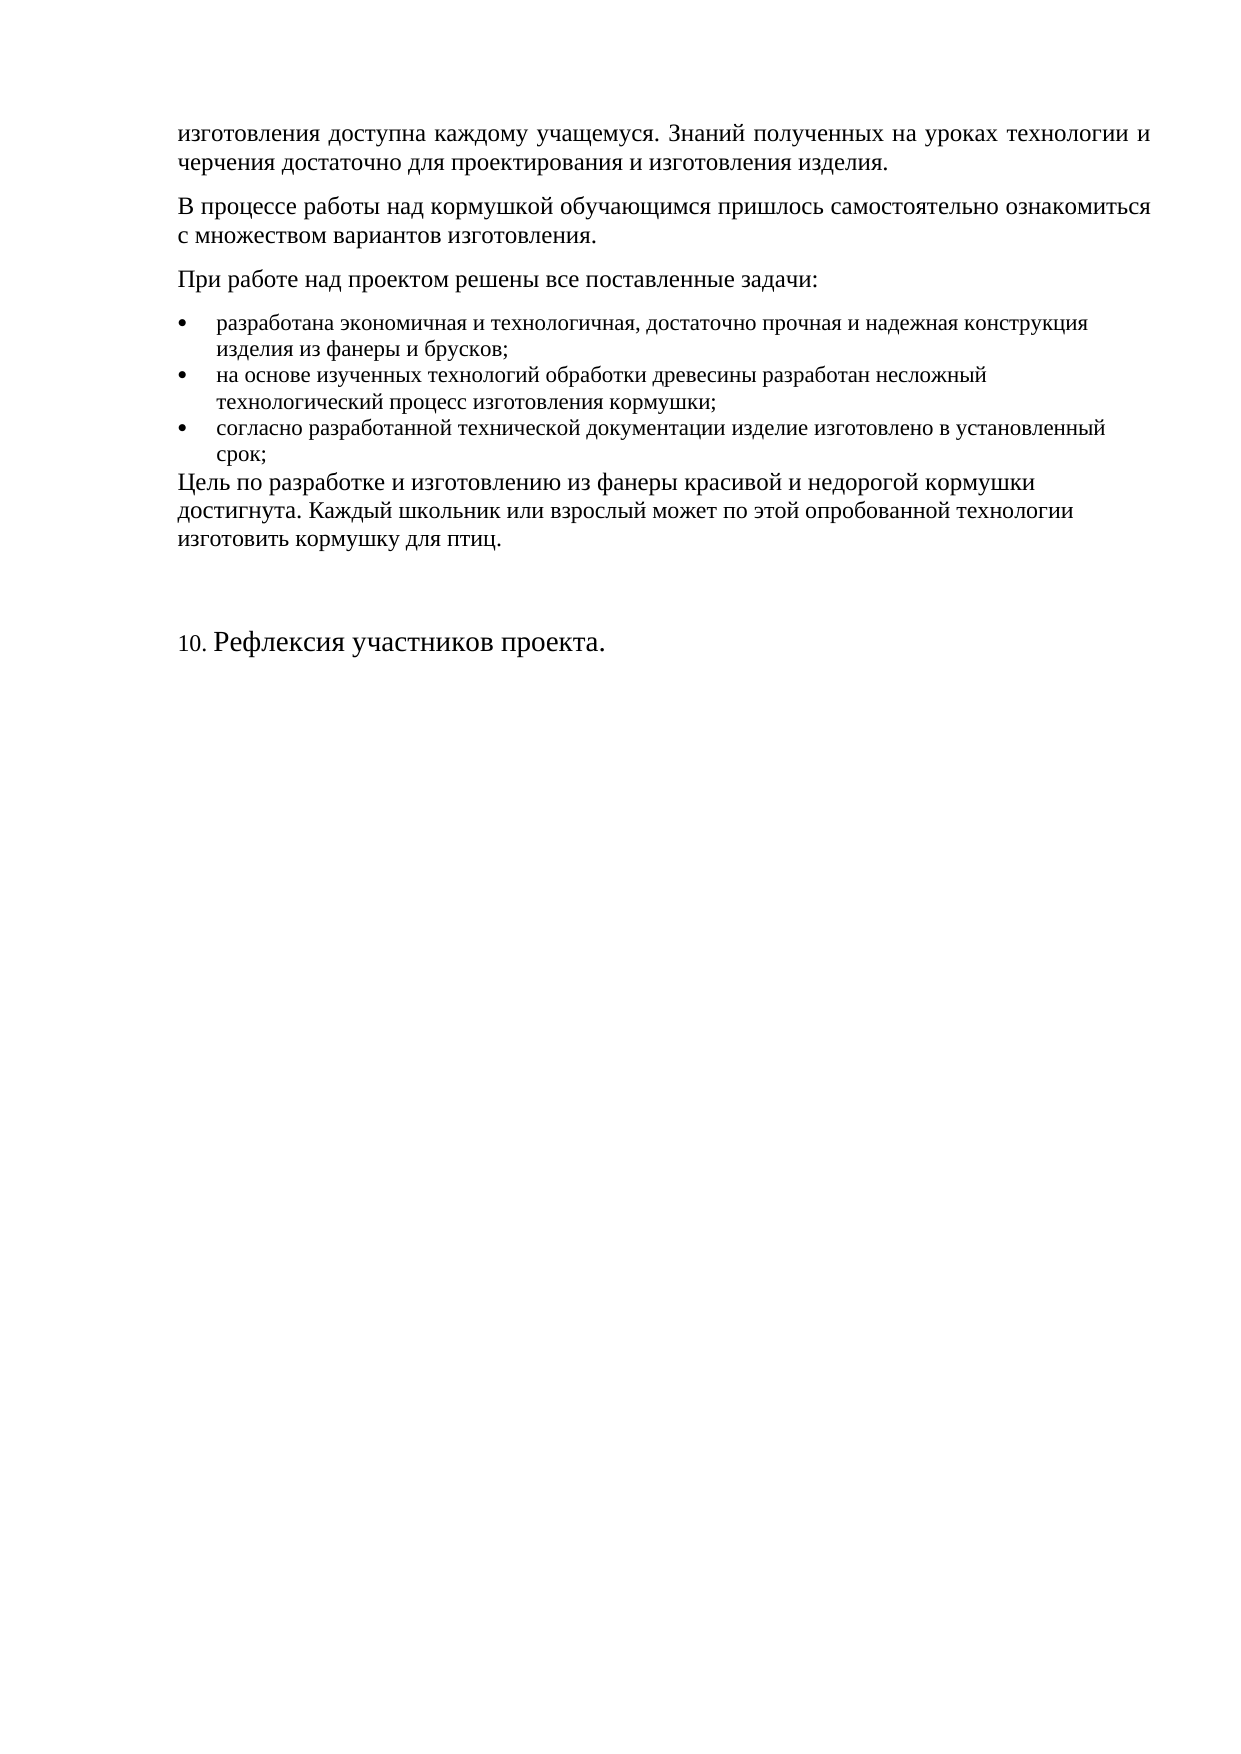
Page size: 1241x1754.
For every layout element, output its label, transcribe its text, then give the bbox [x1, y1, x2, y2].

list разработана экономичная и технологичная, достаточно прочная и надежная конструкция изделия из фанеры и брусков; [179, 309, 1152, 361]
text Цель по разработке и изготовлению из фанеры красивой и недорогой кормушки достигнута. Каждый школьник или взрослый может по этой опробованной технологии изготовить кормушку для птиц. [177, 467, 1152, 552]
text В процессе работы над кормушкой обучающимся пришлось самостоятельно ознакомиться с множеством вариантов изготовления. [177, 191, 1152, 249]
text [177, 118, 1152, 176]
list согласно разработанной технической документации изделие изготовлено в установленный срок; [179, 414, 1152, 467]
text 10. Рефлексия участников проекта. [177, 624, 1152, 657]
text При работе над проектом решены все поставленные задачи: [177, 264, 1152, 293]
list на основе изученных технологий обработки древесины разработан несложный технологический процесс изготовления кормушки; [179, 361, 1152, 414]
